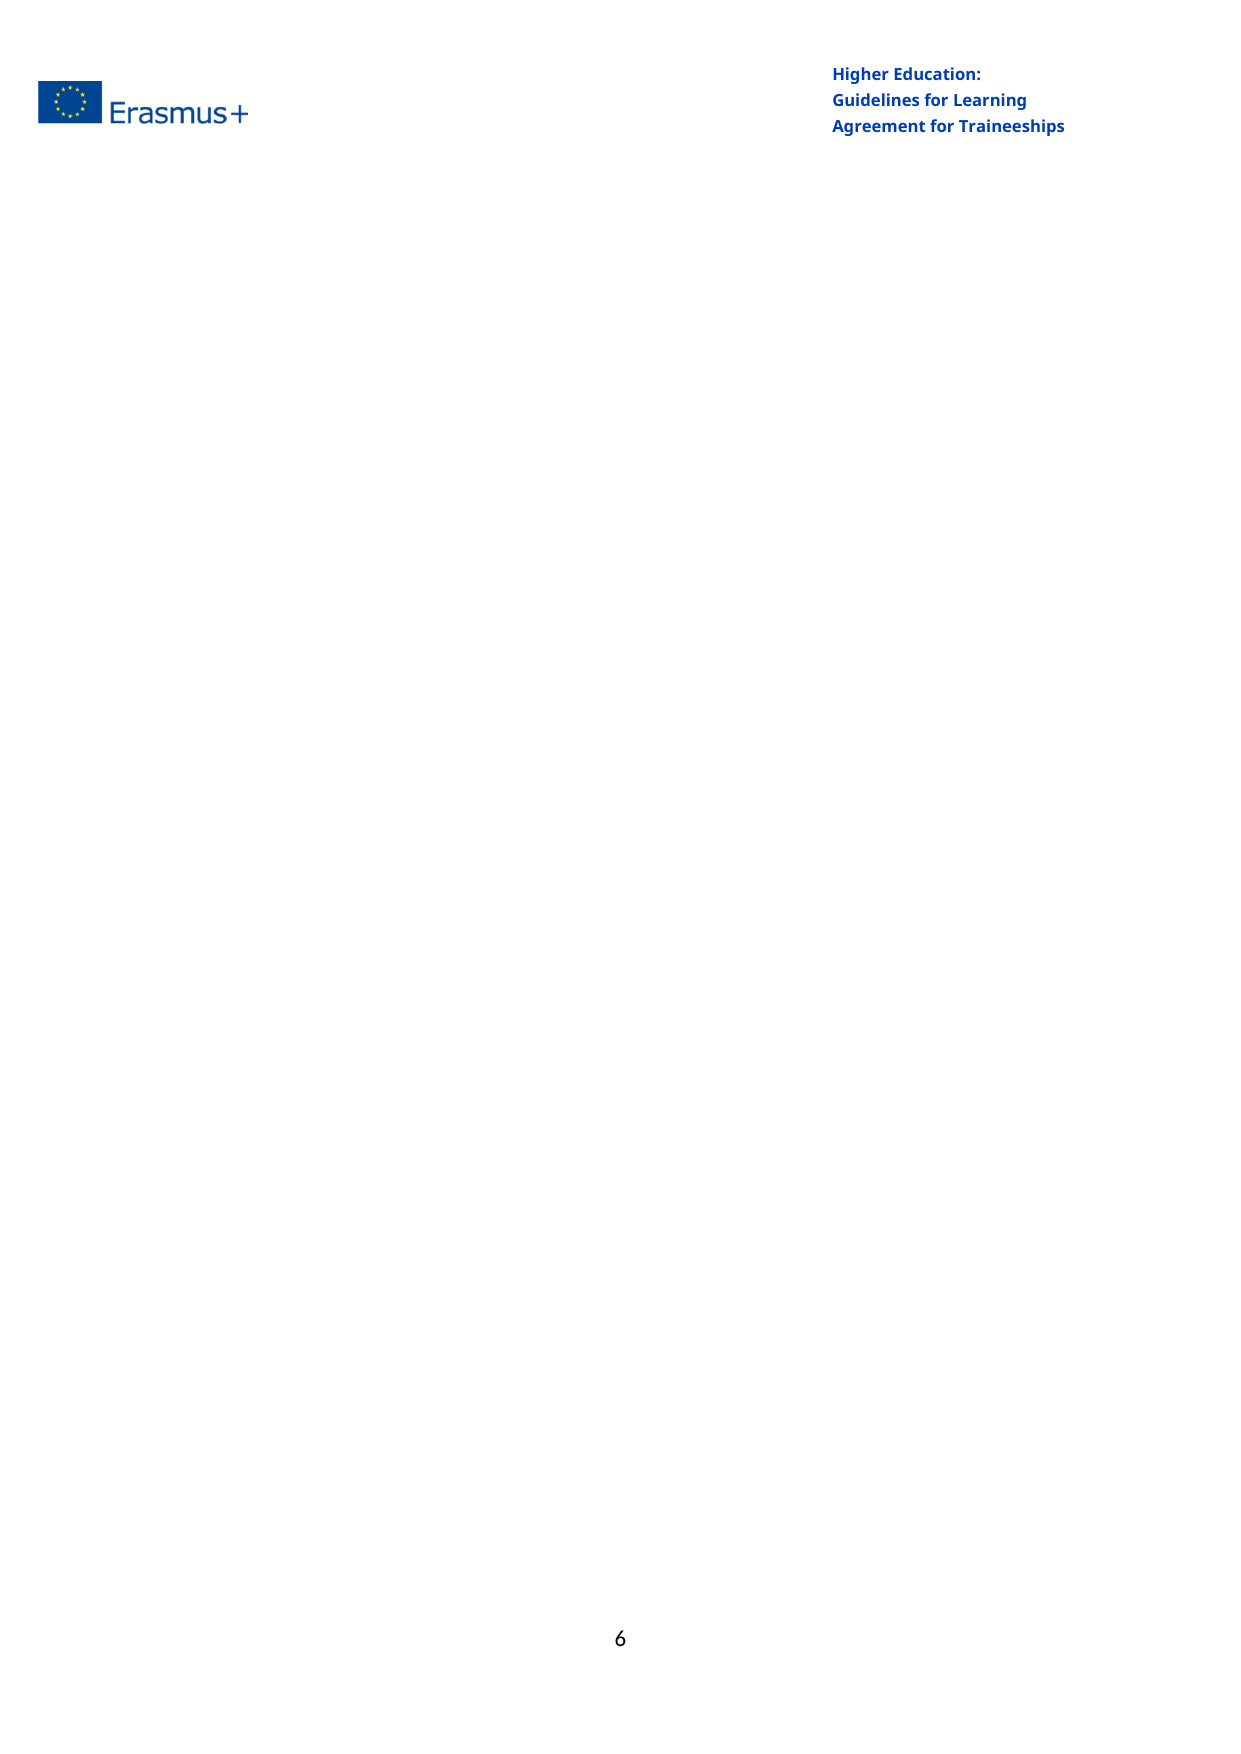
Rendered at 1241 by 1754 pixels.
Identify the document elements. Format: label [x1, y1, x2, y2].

picture [38, 81, 248, 124]
